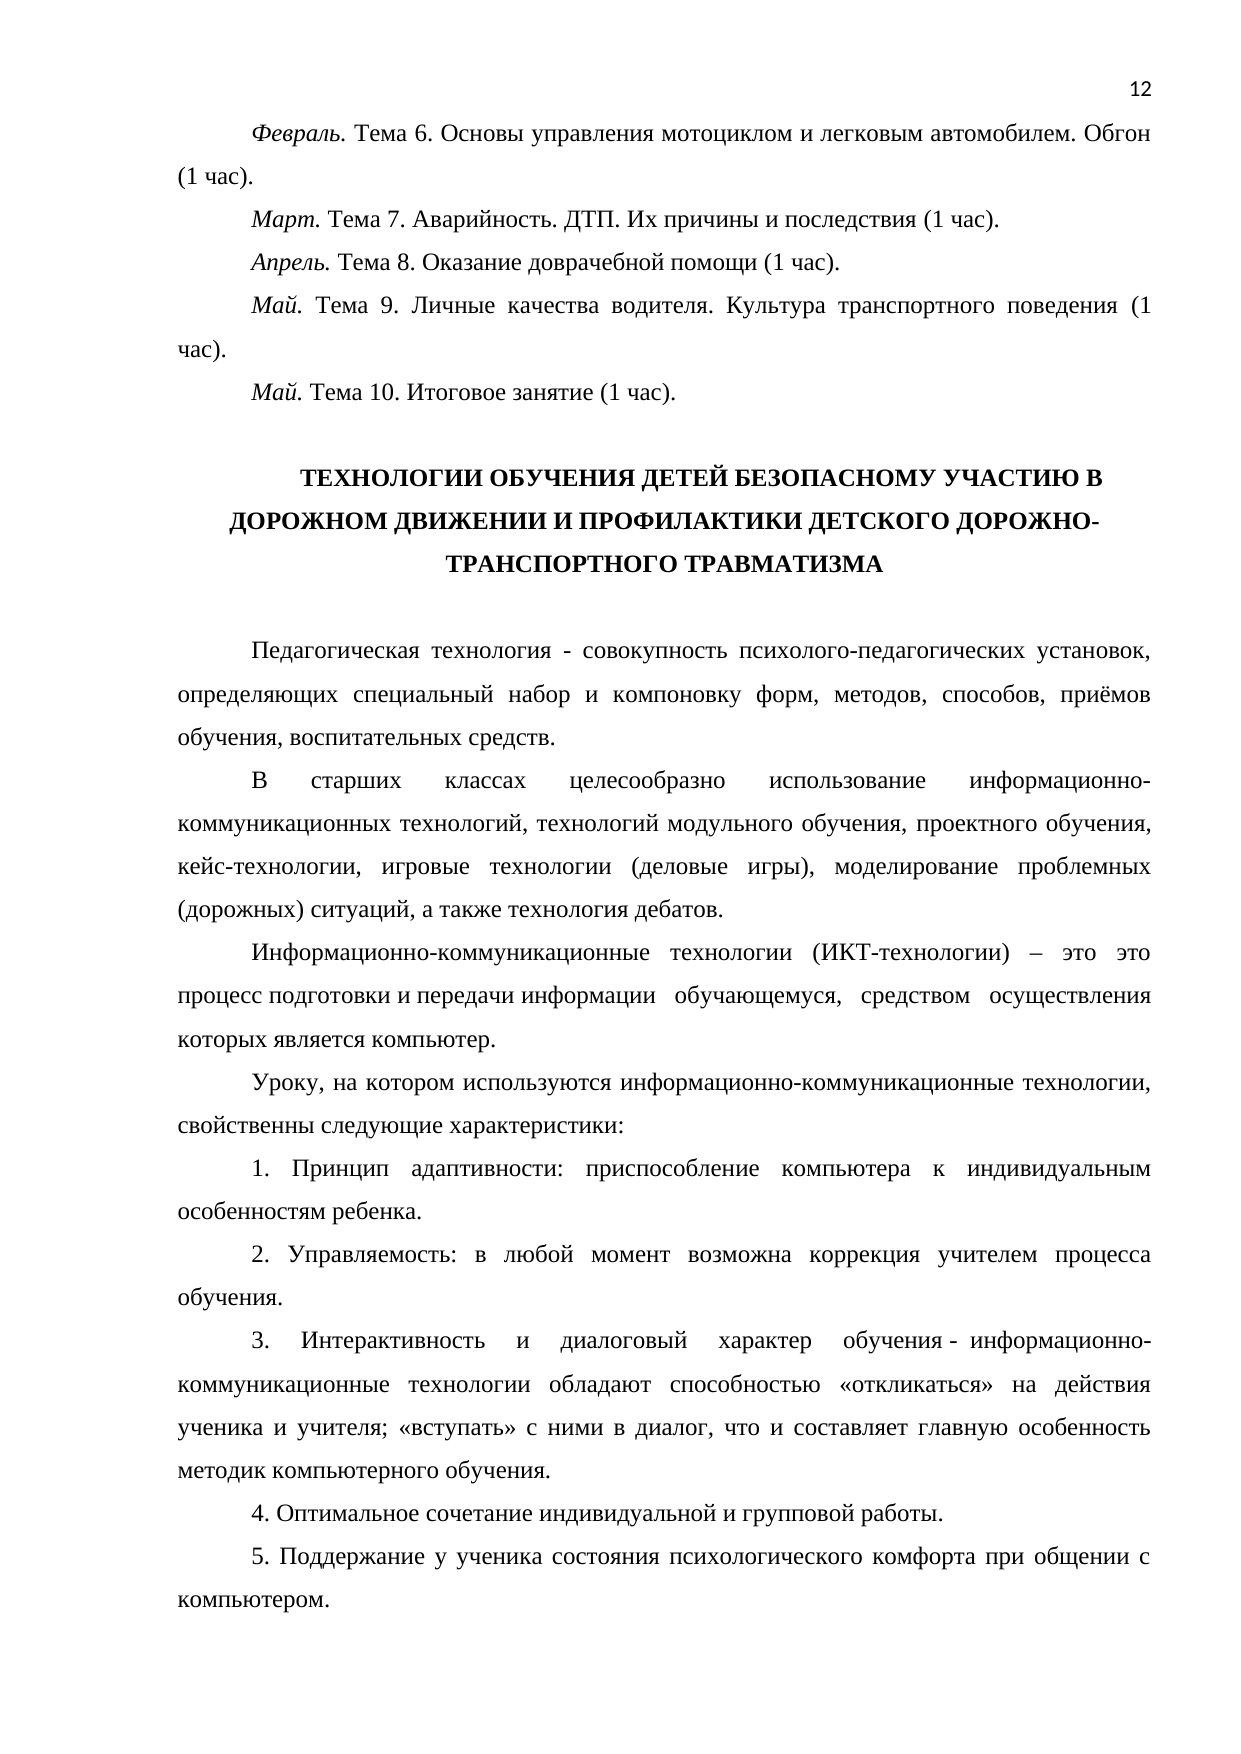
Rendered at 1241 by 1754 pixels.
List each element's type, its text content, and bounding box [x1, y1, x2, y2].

text В старших классах целесообразно использование информационно-коммуникационных технологий, технологий модульного обучения, проектного обучения, кейс-технологии, игровые технологии (деловые игры), моделирование проблемных (дорожных) ситуаций, а также технология дебатов. [177, 765, 1152, 923]
text 1. Принцип адаптивности: приспособление компьютера к индивидуальным особенностям ребенка. [177, 1153, 1152, 1225]
text Уроку, на котором используются информационно-коммуникационные технологии, свойственны следующие характеристики: [177, 1067, 1152, 1139]
text Апрель. Тема 8. Оказание доврачебной помощи (1 час). [177, 247, 1152, 276]
text ТЕХНОЛОГИИ ОБУЧЕНИЯ ДЕТЕЙ БЕЗОПАСНОМУ УЧАСТИЮ В ДОРОЖНОМ ДВИЖЕНИИ И ПРОФИЛАКТИКИ ДЕТСКОГО ДОРОЖНО-ТРАНСПОРТНОГО ТРАВМАТИЗМА [177, 463, 1152, 578]
text Информационно-коммуникационные технологии (ИКТ-технологии) – это это процесс подготовки и передачи информации обучающемуся, средством осуществления которых является компьютер. [177, 937, 1152, 1052]
text Март. Тема 7. Аварийность. ДТП. Их причины и последствия (1 час). [177, 204, 1152, 233]
text Май. Тема 9. Личные качества водителя. Культура транспортного поведения (1 час). [177, 291, 1152, 362]
text Февраль. Тема 6. Основы управления мотоциклом и легковым автомобилем. Обгон (1 час). [177, 118, 1152, 190]
text Педагогическая технология - совокупность психолого-педагогических установок, определяющих специальный набор и компоновку форм, методов, способов, приёмов обучения, воспитательных средств. [177, 636, 1152, 751]
text Май. Тема 10. Итоговое занятие (1 час). [177, 377, 1152, 406]
text 3. Интерактивность и диалоговый характер обучения - информационно-коммуникационные технологии обладают способностью «откликаться» на действия ученика и учителя; «вступать» с ними в диалог, что и составляет главную особенность методик компьютерного обучения. [177, 1326, 1152, 1484]
text 5. Поддержание у ученика состояния психологического комфорта при общении с компьютером. [177, 1541, 1152, 1613]
text 4. Оптимальное сочетание индивидуальной и групповой работы. [177, 1498, 1152, 1527]
text 2. Управляемость: в любой момент возможна коррекция учителем процесса обучения. [177, 1239, 1152, 1311]
